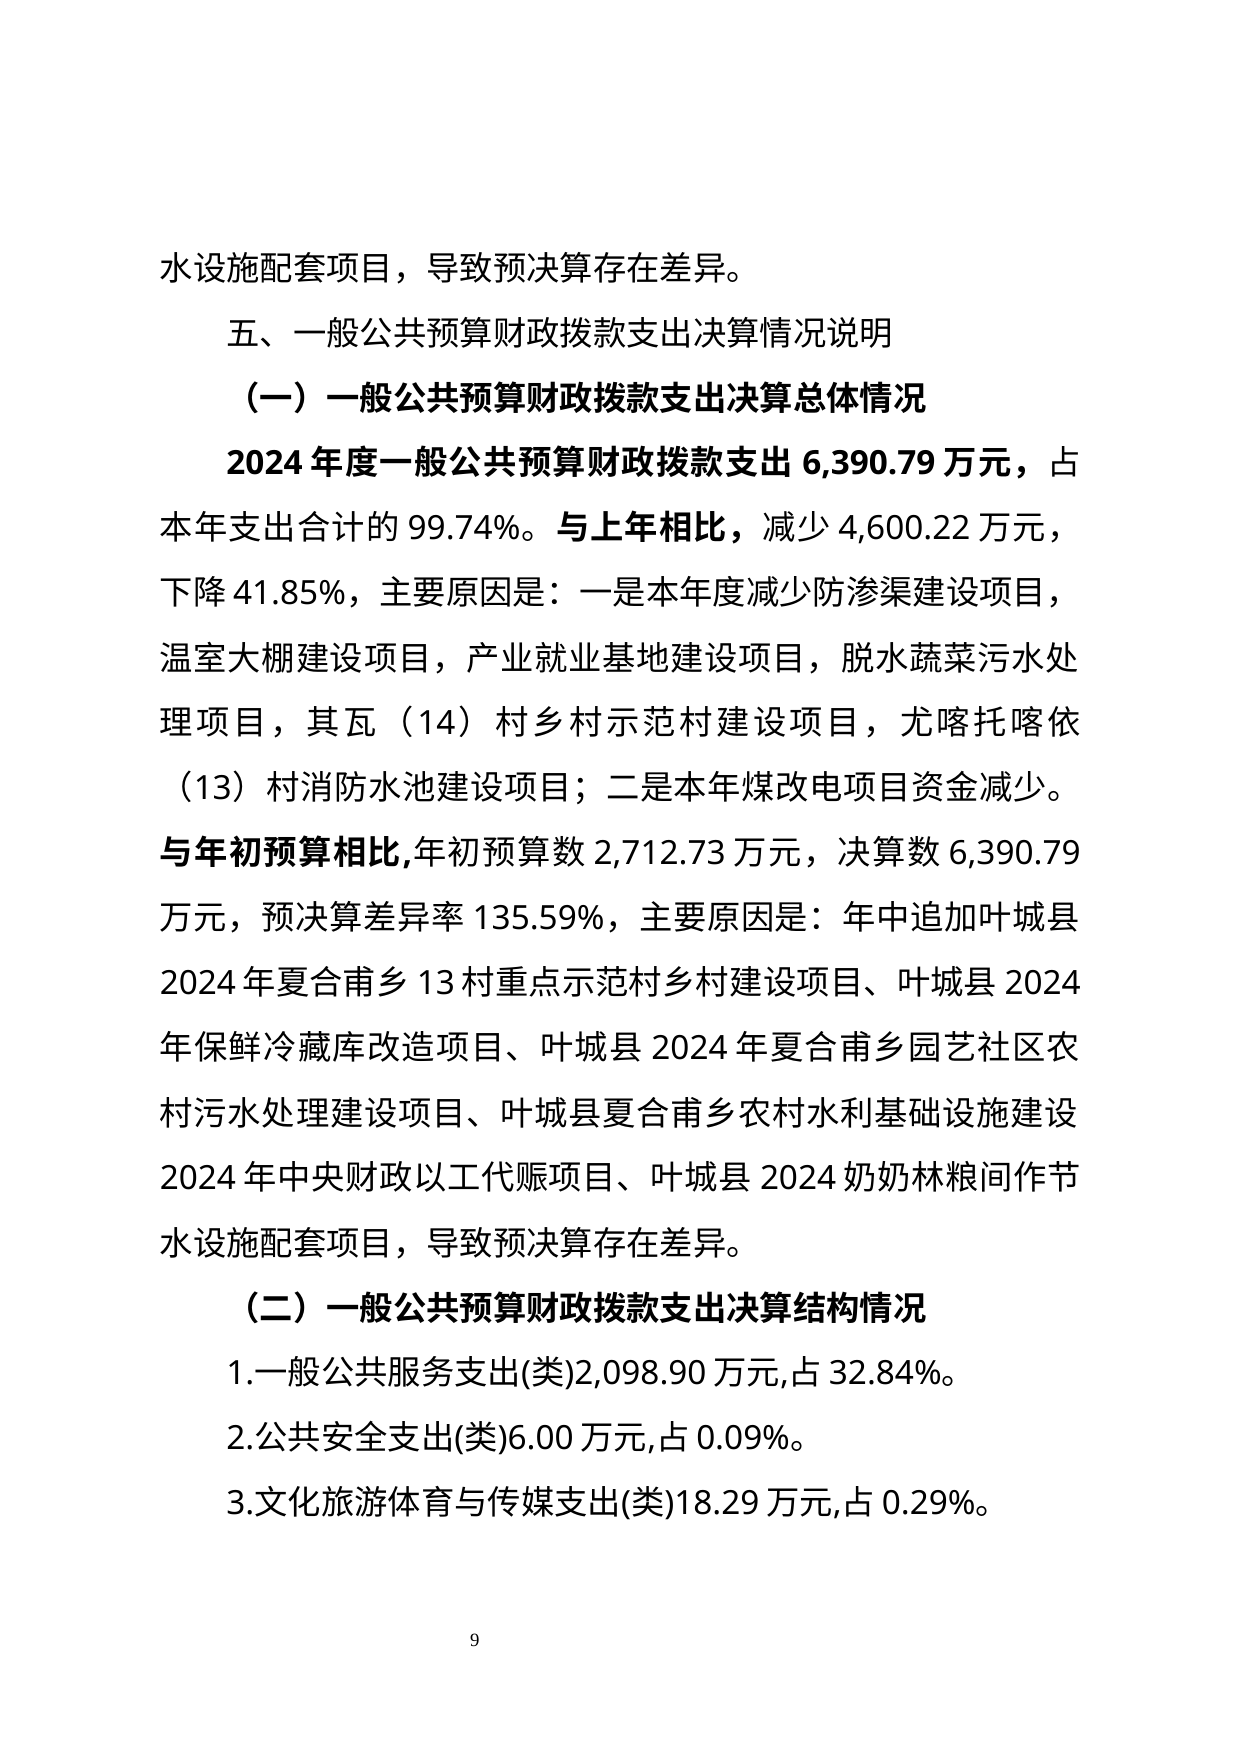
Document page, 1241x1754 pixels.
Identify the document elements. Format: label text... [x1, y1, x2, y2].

text 五、一般公共预算财政拨款支出决算情况说明 [159, 298, 1081, 363]
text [159, 233, 1081, 298]
text 1.一般公共服务支出(类)2,098.90万元,占32.84%。 [159, 1338, 1081, 1403]
text （二）一般公共预算财政拨款支出决算结构情况 [159, 1273, 1081, 1338]
text 2.公共安全支出(类)6.00万元,占0.09%。 [159, 1403, 1081, 1468]
text 2024年度一般公共预算财政拨款支出6,390.79万元，占本年支出合计的99.74%。与上年相比，减少4,600.22万元，下降41.85%，主要原因是：一是本年度减少防渗渠建设项目，温室大棚建设项目，产业就业基地建设项目，脱水蔬菜污水处理项目，其瓦（14）村乡村示范村建设项目，尤喀托喀依（13）村消防水池建设项目；二是本年煤改电项目资金减少。与年初预算相比,年初预算数2,712.73万元，决算数6,390.79万元，预决算差异率135.59%，主要原因是：年中追加叶城县2024年夏合甫乡13村重点示范村乡村建设项目、叶城县2024年保鲜冷藏库改造项目、叶城县2024年夏合甫乡园艺社区农村污水处理建设项目、叶城县夏合甫乡农村水利基础设施建设2024年中央财政以工代赈项目、叶城县2024奶奶林粮间作节水设施配套项目，导致预决算存在差异。 [159, 428, 1081, 1273]
text （一）一般公共预算财政拨款支出决算总体情况 [159, 363, 1081, 428]
text 3.文化旅游体育与传媒支出(类)18.29万元,占0.29%。 [159, 1468, 1081, 1533]
